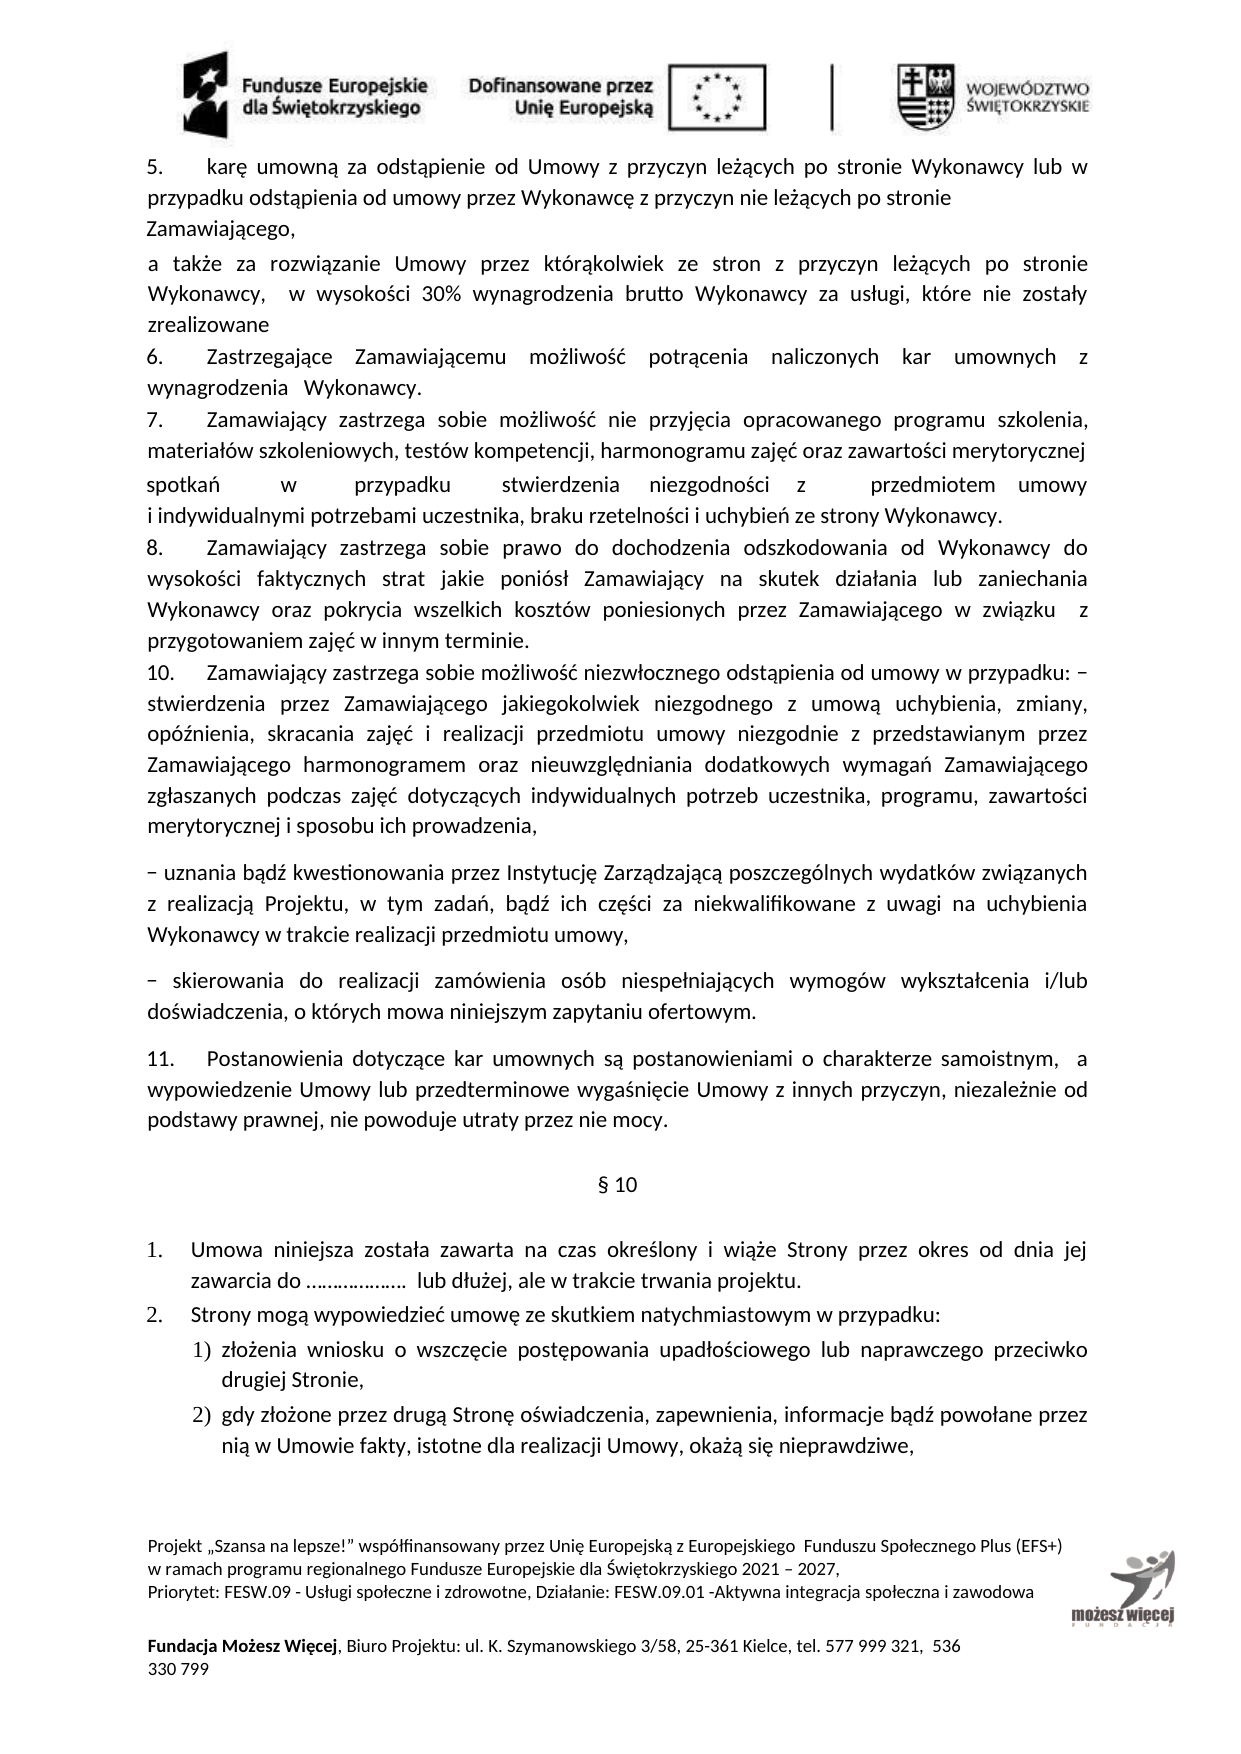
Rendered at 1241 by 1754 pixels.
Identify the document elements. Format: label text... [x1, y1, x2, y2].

picture [1071, 1546, 1181, 1627]
subtitle § 10 [133, 1170, 1102, 1198]
text − uznania bądź kwestionowania przez Instytucję Zarządzającą poszczególnych wydatków związanych z realizacją Projektu, w tym zadań, bądź ich części za niekwalifikowane z uwagi na uchybienia Wykonawcy w trakcie realizacji przedmiotu umowy, [146, 858, 1089, 948]
list karę umowną za odstąpienie od Umowy z przyczyn leżących po stronie Wykonawcy lub w przypadku odstąpienia od umowy przez Wykonawcę z przyczyn nie leżących po stronie [146, 152, 1089, 211]
list Postanowienia dotyczące kar umownych są postanowieniami o charakterze samoistnym, a wypowiedzenie Umowy lub przedterminowe wygaśnięcie Umowy z innych przyczyn, niezależnie od podstawy prawnej, nie powoduje utraty przez nie mocy. [146, 1044, 1089, 1133]
text − skierowania do realizacji zamówienia osób niespełniających wymogów wykształcenia i/lub doświadczenia, o których mowa niniejszym zapytaniu ofertowym. [146, 967, 1089, 1025]
text Zamawiającego, [146, 214, 1089, 242]
list Strony mogą wypowiedzieć umowę ze skutkiem natychmiastowym w przypadku: [146, 1300, 1089, 1328]
list gdy złożone przez drugą Stronę oświadczenia, zapewnienia, informacje bądź powołane przez nią w Umowie fakty, istotne dla realizacji Umowy, okażą się nieprawdziwe, [192, 1400, 1089, 1459]
list Zamawiający zastrzega sobie możliwość niezwłocznego odstąpienia od umowy w przypadku: − stwierdzenia przez Zamawiającego jakiegokolwiek niezgodnego z umową uchybienia, zmiany, opóźnienia, skracania zajęć i realizacji przedmiotu umowy niezgodnie z przedstawianym przez Zamawiającego harmonogramem oraz nieuwzględniania dodatkowych wymagań Zamawiającego zgłaszanych podczas zajęć dotyczących indywidualnych potrzeb uczestnika, programu, zawartości merytorycznej i sposobu ich prowadzenia, [146, 658, 1089, 839]
text a także za rozwiązanie Umowy przez którąkolwiek ze stron z przyczyn leżących po stronie Wykonawcy, w wysokości 30% wynagrodzenia brutto Wykonawcy za usługi, które nie zostały zrealizowane [148, 249, 1089, 338]
list Zastrzegające Zamawiającemu możliwość potrącenia naliczonych kar umownych z wynagrodzenia Wykonawcy. [146, 342, 1089, 401]
list złożenia wniosku o wszczęcie postępowania upadłościowego lub naprawczego przeciwko drugiej Stronie, [192, 1335, 1089, 1394]
text spotkań w przypadku stwierdzenia niezgodności z przedmiotem umowy i indywidualnymi potrzebami uczestnika, braku rzetelności i uchybień ze strony Wykonawcy. [146, 471, 1089, 529]
list Zamawiający zastrzega sobie prawo do dochodzenia odszkodowania od Wykonawcy do wysokości faktycznych strat jakie poniósł Zamawiający na skutek działania lub zaniechania Wykonawcy oraz pokrycia wszelkich kosztów poniesionych przez Zamawiającego w związku z przygotowaniem zajęć w innym terminie. [146, 533, 1089, 654]
list Zamawiający zastrzega sobie możliwość nie przyjęcia opracowanego programu szkolenia, materiałów szkoleniowych, testów kompetencji, harmonogramu zajęć oraz zawartości merytorycznej [146, 405, 1089, 464]
list Umowa niniejsza została zawarta na czas określony i wiąże Strony przez okres od dnia jej zawarcia do ………………. lub dłużej, ale w trakcie trwania projektu. [146, 1235, 1089, 1294]
picture [176, 40, 1093, 148]
